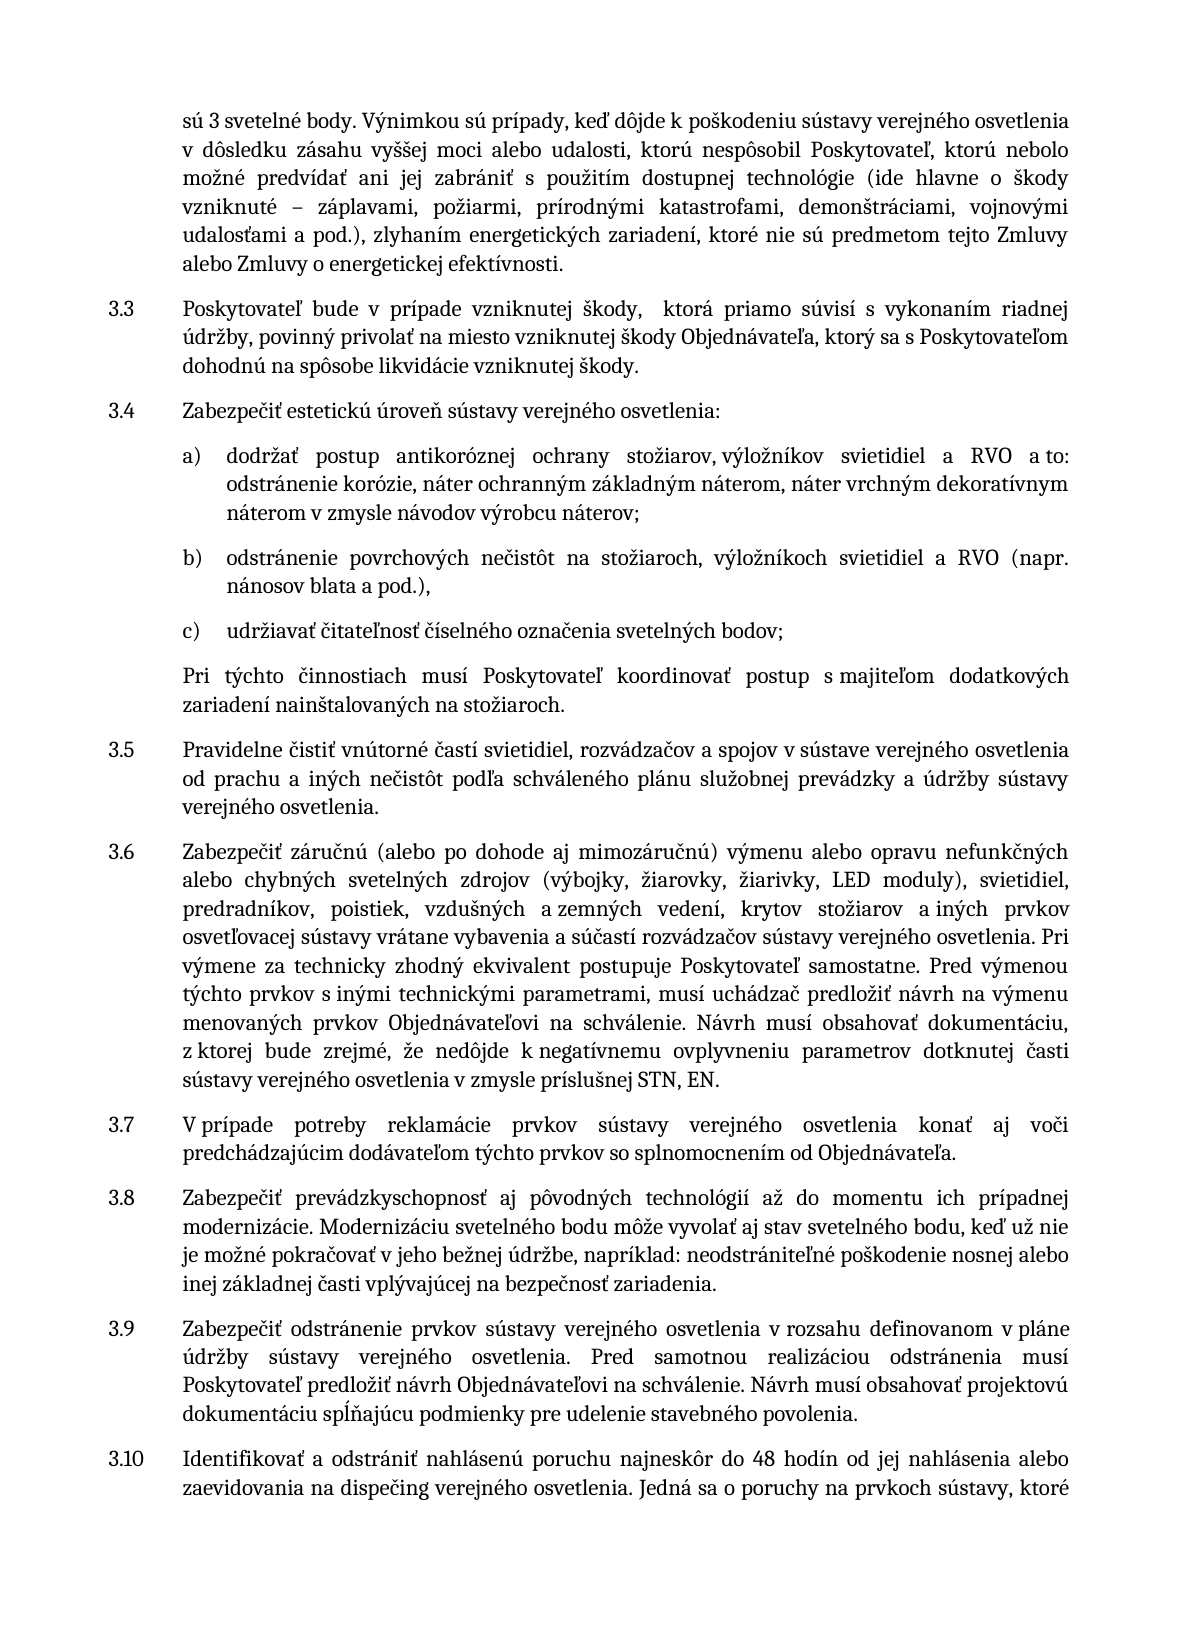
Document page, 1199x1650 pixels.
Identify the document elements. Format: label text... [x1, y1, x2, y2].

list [108, 108, 1070, 277]
list Zabezpečiť záručnú (alebo po dohode aj mimozáručnú) výmenu alebo opravu nefunkčných alebo chybných svetelných zdrojov (výbojky, žiarovky, žiarivky, LED moduly), svietidiel, predradníkov, poistiek, vzdušných a zemných vedení, krytov stožiarov a iných prvkov osvetľovacej sústavy vrátane vybavenia a súčastí rozvádzačov sústavy verejného osvetlenia. Pri výmene za technicky zhodný ekvivalent postupuje Poskytovateľ samostatne. Pred výmenou týchto prvkov s inými technickými parametrami, musí uchádzač predložiť návrh na výmenu menovaných prvkov Objednávateľovi na schválenie. Návrh musí obsahovať dokumentáciu, z ktorej bude zrejmé, že nedôjde k negatívnemu ovplyvneniu parametrov dotknutej časti sústavy verejného osvetlenia v zmysle príslušnej STN, EN. [108, 839, 1070, 1093]
list Zabezpečiť estetickú úroveň sústavy verejného osvetlenia: [108, 398, 1070, 424]
list Zabezpečiť prevádzkyschopnosť aj pôvodných technológií až do momentu ich prípadnej modernizácie. Modernizáciu svetelného bodu môže vyvolať aj stav svetelného bodu, keď už nie je možné pokračovať v jeho bežnej údržbe, napríklad: neodstrániteľné poškodenie nosnej alebo inej základnej časti vplývajúcej na bezpečnosť zariadenia. [108, 1185, 1070, 1297]
list Pravidelne čistiť vnútorné častí svietidiel, rozvádzačov a spojov v sústave verejného osvetlenia od prachu a iných nečistôt podľa schváleného plánu služobnej prevádzky a údržby sústavy verejného osvetlenia. [108, 737, 1070, 820]
list dodržať postup antikoróznej ochrany stožiarov, výložníkov svietidiel a RVO a to: odstránenie korózie, náter ochranným základným náterom, náter vrchným dekoratívnym náterom v zmysle návodov výrobcu náterov; [182, 443, 1070, 526]
list Poskytovateľ bude v prípade vzniknutej škody, ktorá priamo súvisí s vykonaním riadnej údržby, povinný privolať na miesto vzniknutej škody Objednávateľa, ktorý sa s Poskytovateľom dohodnú na spôsobe likvidácie vzniknutej škody. [108, 296, 1070, 379]
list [108, 1446, 1070, 1501]
list V prípade potreby reklamácie prvkov sústavy verejného osvetlenia konať aj voči predchádzajúcim dodávateľom týchto prvkov so splnomocnením od Objednávateľa. [108, 1111, 1070, 1166]
list udržiavať čitateľnosť číselného označenia svetelných bodov; [182, 618, 1070, 644]
list odstránenie povrchových nečistôt na stožiaroch, výložníkoch svietidiel a RVO (napr. nánosov blata a pod.), [182, 545, 1070, 599]
list Pri týchto činnostiach musí Poskytovateľ koordinovať postup s majiteľom dodatkových zariadení nainštalovaných na stožiaroch. [182, 663, 1070, 718]
list Zabezpečiť odstránenie prvkov sústavy verejného osvetlenia v rozsahu definovanom v pláne údržby sústavy verejného osvetlenia. Pred samotnou realizáciou odstránenia musí Poskytovateľ predložiť návrh Objednávateľovi na schválenie. Návrh musí obsahovať projektovú dokumentáciu spĺňajúcu podmienky pre udelenie stavebného povolenia. [108, 1315, 1070, 1427]
